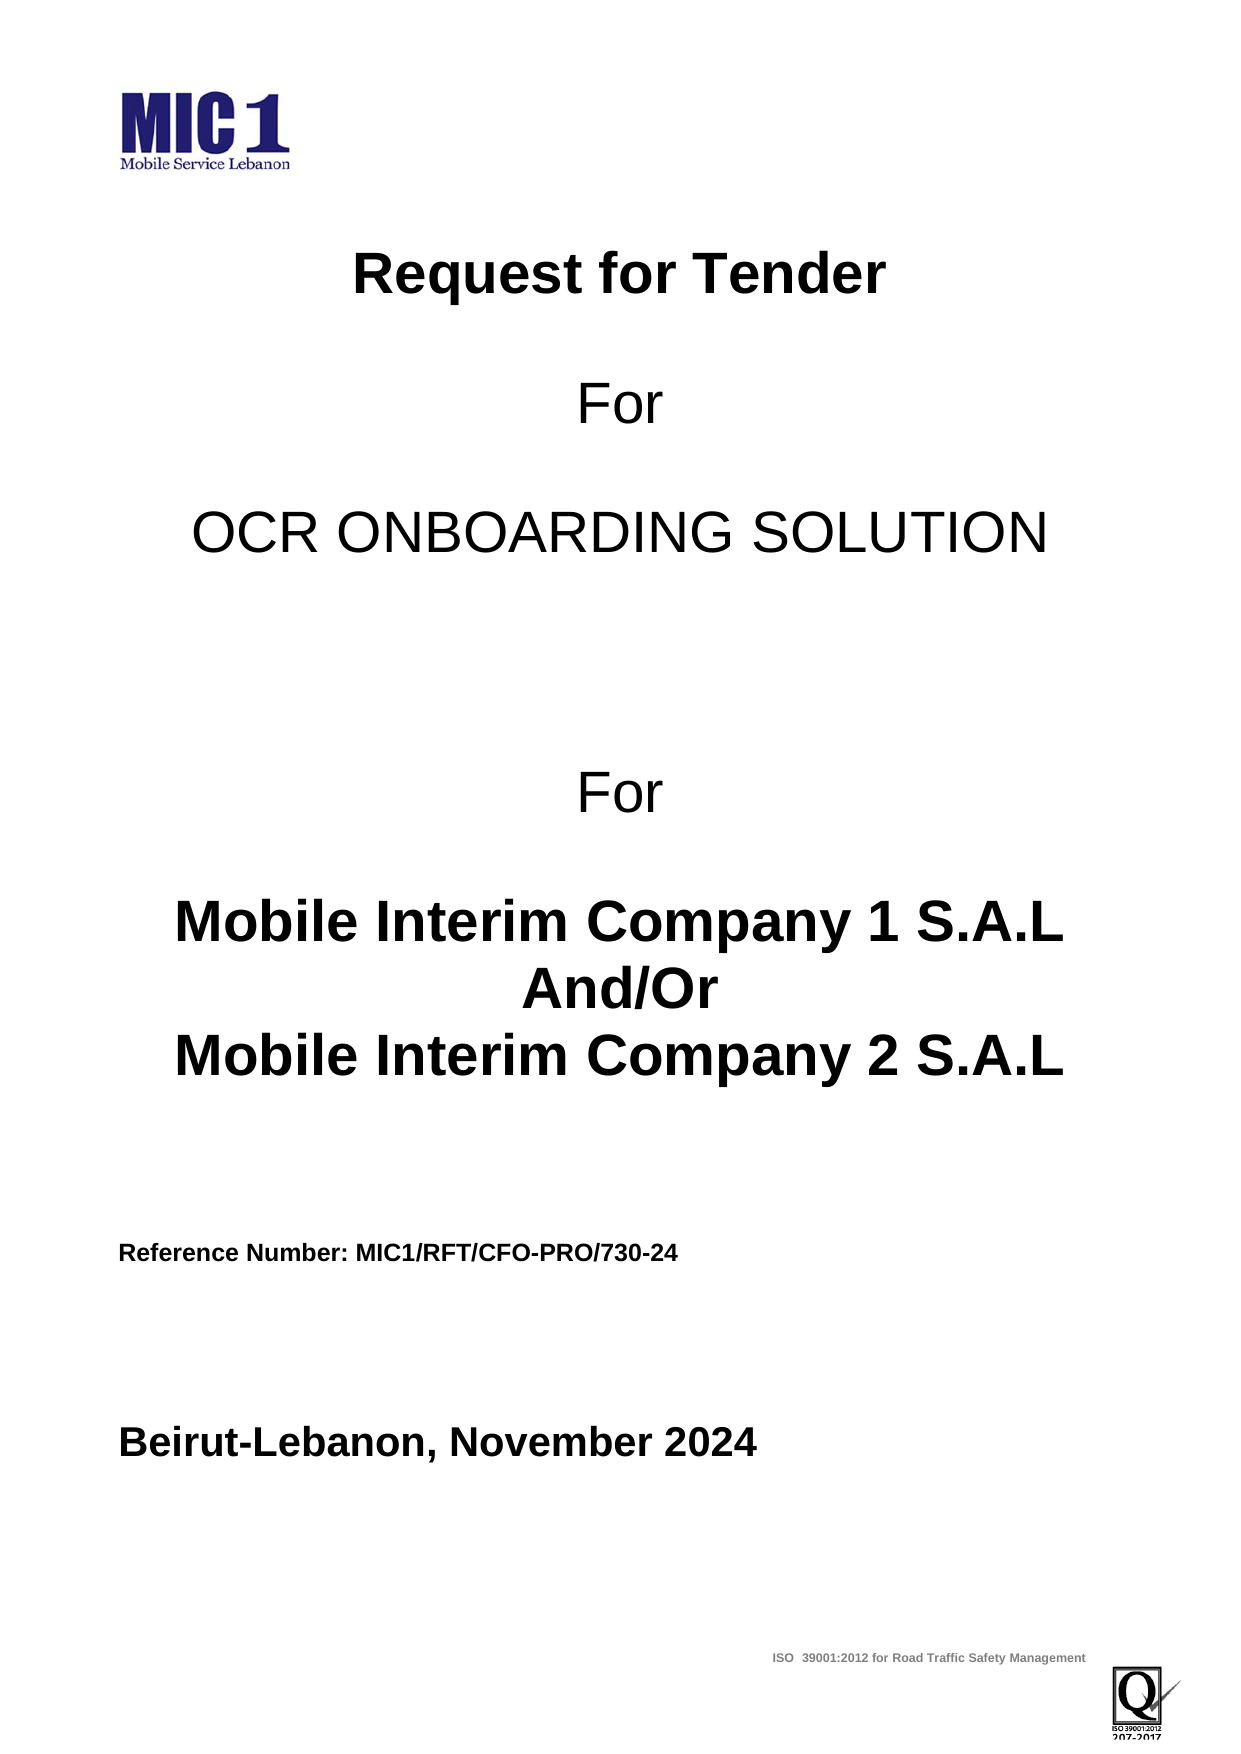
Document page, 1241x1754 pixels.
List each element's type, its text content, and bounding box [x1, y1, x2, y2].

title Reference Number: MIC1/RFT/CFO-PRO/730-24 [118, 1238, 1122, 1267]
title For [118, 757, 1122, 824]
picture [117, 88, 290, 170]
title And/Or [118, 954, 1122, 1021]
title Beirut-Lebanon, November 2024 [118, 1417, 1122, 1465]
picture [1109, 1664, 1171, 1740]
title OCR ONBOARDING SOLUTION [118, 498, 1122, 565]
title For [118, 368, 1122, 436]
title Mobile Interim Company 1 S.A.L [118, 887, 1122, 954]
title Mobile Interim Company 2 S.A.L [118, 1021, 1122, 1088]
title Request for Tender [118, 239, 1122, 306]
